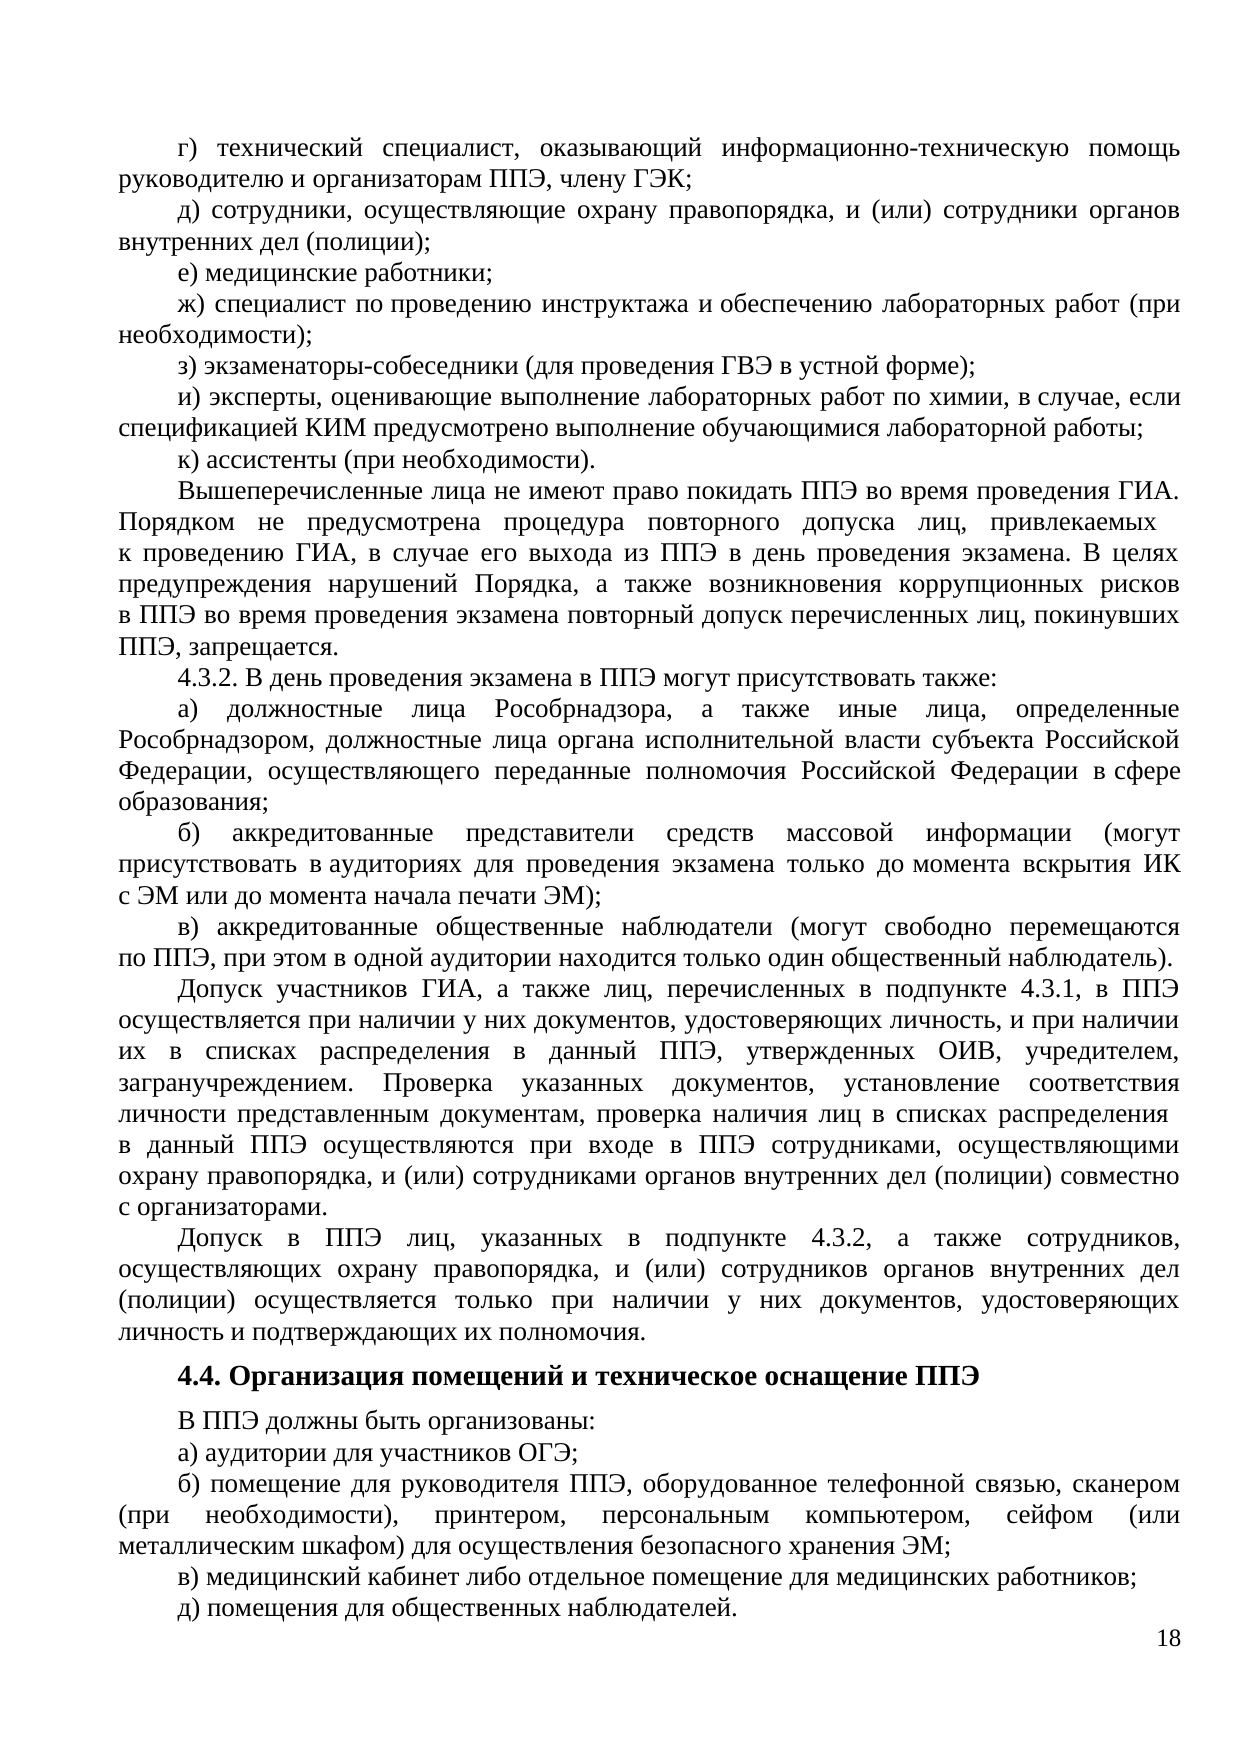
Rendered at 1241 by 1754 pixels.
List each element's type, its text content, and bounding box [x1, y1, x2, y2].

text г) технический специалист, оказывающий информационно-техническую помощь руководителю и организаторам ППЭ, члену ГЭК; [118, 131, 1181, 193]
text и) эксперты, оценивающие выполнение лабораторных работ по химии, в случае, если спецификацией КИМ предусмотрено выполнение обучающимися лабораторной работы; [118, 380, 1181, 443]
text Допуск в ППЭ лиц, указанных в подпункте 4.3.2, а также сотрудников, осуществляющих охрану правопорядка, и (или) сотрудников органов внутренних дел (полиции) осуществляется только при наличии у них документов, удостоверяющих личность и подтверждающих их полномочия. [118, 1221, 1181, 1346]
text б) аккредитованные представители средств массовой информации (могут присутствовать в аудиториях для проведения экзамена только до момента вскрытия ИК с ЭМ или до момента начала печати ЭМ); [118, 816, 1181, 910]
text в) аккредитованные общественные наблюдатели (могут свободно перемещаются по ППЭ, при этом в одной аудитории находится только один общественный наблюдатель). [118, 910, 1181, 972]
text а) аудитории для участников ОГЭ; [118, 1436, 1181, 1467]
text б) помещение для руководителя ППЭ, оборудованное телефонной связью, сканером (при необходимости), принтером, персональным компьютером, сейфом (или металлическим шкафом) для осуществления безопасного хранения ЭМ; [118, 1467, 1181, 1560]
text Вышеперечисленные лица не имеют право покидать ППЭ во время проведения ГИА. Порядком не предусмотрена процедура повторного допуска лиц, привлекаемых к проведению ГИА, в случае его выхода из ППЭ в день проведения экзамена. В целях предупреждения нарушений Порядка, а также возникновения коррупционных рисков в ППЭ во время проведения экзамена повторный допуск перечисленных лиц, покинувших ППЭ, запрещается. [118, 474, 1181, 661]
text Допуск участников ГИА, а также лиц, перечисленных в подпункте 4.3.1, в ППЭ осуществляется при наличии у них документов, удостоверяющих личность, и при наличии их в списках распределения в данный ППЭ, утвержденных ОИВ, учредителем, загранучреждением. Проверка указанных документов, установление соответствия личности представленным документам, проверка наличия лиц в списках распределения в данный ППЭ осуществляются при входе в ППЭ сотрудниками, осуществляющими охрану правопорядка, и (или) сотрудниками органов внутренних дел (полиции) совместно с организаторами. [118, 972, 1181, 1221]
text ж) специалист по проведению инструктажа и обеспечению лабораторных работ (при необходимости); [118, 287, 1181, 349]
text в) медицинский кабинет либо отдельное помещение для медицинских работников; [118, 1560, 1181, 1591]
text 4.3.2. В день проведения экзамена в ППЭ могут присутствовать также: [118, 661, 1181, 692]
text В ППЭ должны быть организованы: [118, 1404, 1181, 1436]
text д) помещения для общественных наблюдателей. [118, 1591, 1181, 1622]
subtitle 4.4. Организация помещений и техническое оснащение ППЭ [118, 1358, 1181, 1392]
text д) сотрудники, осуществляющие охрану правопорядка, и (или) сотрудники органов внутренних дел (полиции); [118, 193, 1181, 256]
text з) экзаменаторы-собеседники (для проведения ГВЭ в устной форме); [118, 349, 1181, 380]
text а) должностные лица Рособрнадзора, а также иные лица, определенные Рособрнадзором, должностные лица органа исполнительной власти субъекта Российской Федерации, осуществляющего переданные полномочия Российской Федерации в сфере образования; [118, 692, 1181, 816]
text к) ассистенты (при необходимости). [118, 443, 1181, 474]
text е) медицинские работники; [118, 256, 1181, 287]
